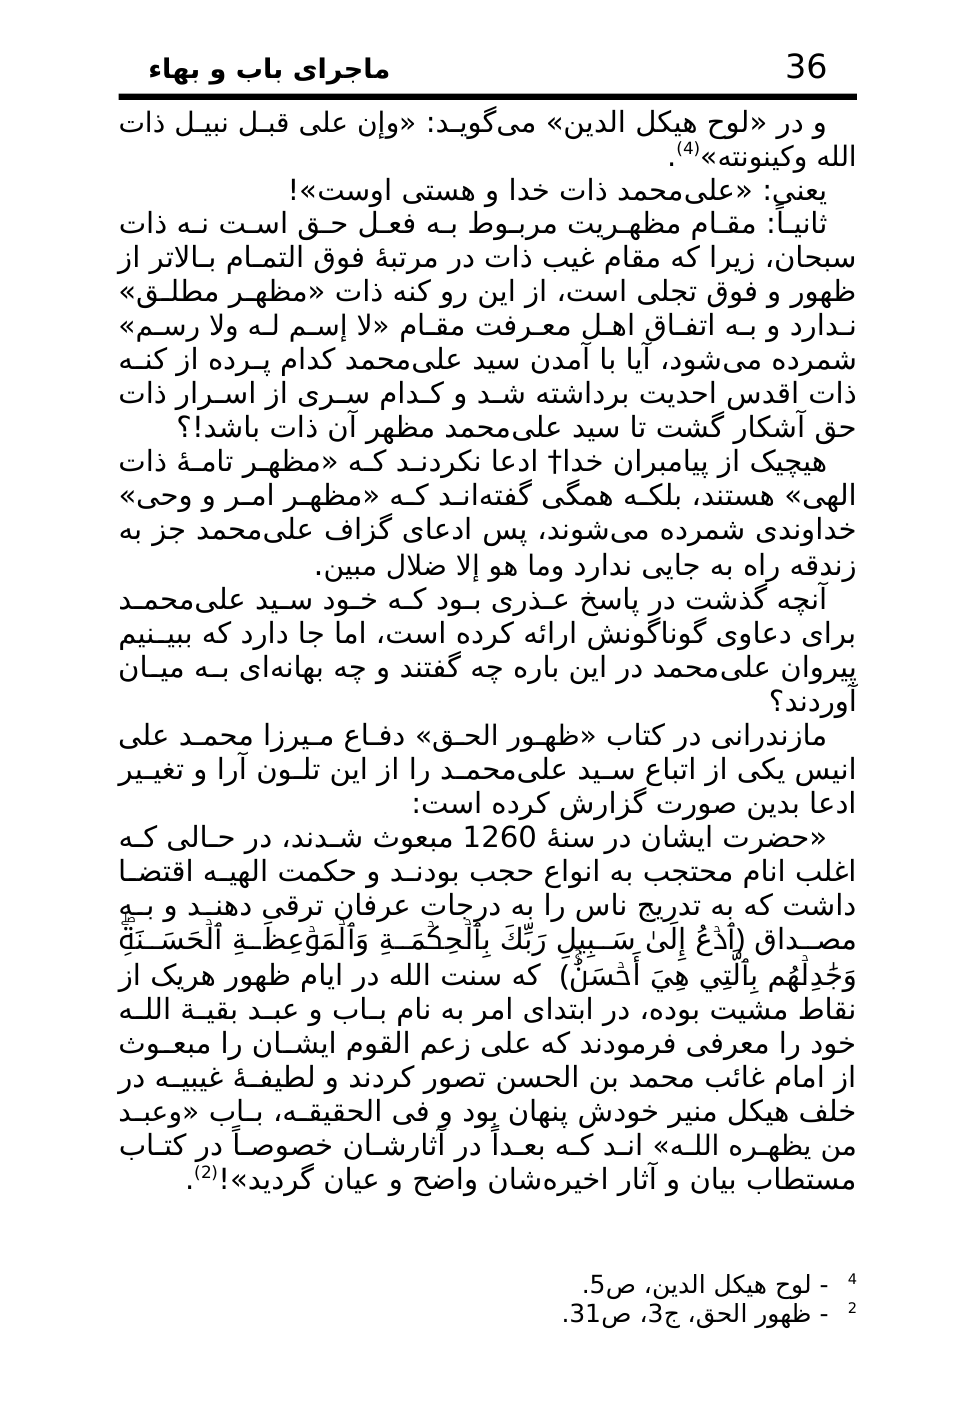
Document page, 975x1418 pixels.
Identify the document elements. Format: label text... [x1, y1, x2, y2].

text هیچیک از پیامبران خدا† ادعا نکردند که «مظهر تامۀ ذات الهی» هستند، بلکه همگی گفته‌اند که «مظهر امر و وحی» خداوندی شمرده می‌شوند، پس ادعای گزاف علی‌محمد جز به زندقه راه به جایی ندارد وما هو إلا ضلال مبين. [118, 444, 857, 583]
text آنچه گذشت در پاسخ عذری بود که خود سید علی‌محمد برای دعاوی گوناگونش ارائه کرده است، اما جا دارد که ببینیم پیروان علی‌محمد در این باره چه گفتند و چه بهانه‌ای به میان آوردند؟ [118, 583, 857, 718]
text «حضرت ایشان در سنۀ 1260 مبعوث شدند، در حالی که اغلب انام محتجب به انواع حجب بودند و حکمت الهیه اقتضا داشت که به تدریج ناس را به درجات عرفان ترقی دهند و به مصداق ﴿ٱدۡعُ إِلَىٰ سَبِيلِ رَبِّكَ بِٱلۡحِكۡمَةِ وَٱلۡمَوۡعِظَةِ ٱلۡحَسَنَةِۖ وَجَٰدِلۡهُم بِٱلَّتِي هِيَ أَحۡسَنُۚ﴾ که سنت الله در ایام ظهور هریک از نقاط مشیت بوده، در ابتدای امر به نام باب و عبد بقیة الله خود را معرفی فرمودند که علی زعم القوم ایشان را مبعوث از امام غائب محمد بن الحسن تصور کردند و لطیفۀ غیبیه در خلف هیکل منیر خودش پنهان بود و فی الحقیقه، باب «وعبد من يظهره الله» اند که بعداً در آثارشان خصوصاً در کتاب مستطاب بیان و آثار اخیره‌شان واضح و عیان گردید»!(). [118, 820, 857, 1196]
text ثانیاً: مقام مظهریت مربوط به فعل حق است نه ذات سبحان، زیرا که مقام غیب ذات در مرتبۀ فوق التمام بالاتر از ظهور و فوق تجلی است، از این رو کنه ذات «مظهر مطلق» ندارد و به اتفاق اهل معرفت مقام «لا إسم له ولا رسم» شمرده می‌شود، آیا با آمدن سید علی‌محمد کدام پرده از کنه ذات اقدس احدیت برداشته شد و کدام سری از اسرار ذات حق آشکار گشت تا سید علی‌محمد مظهر آن ذات باشد!؟ [118, 207, 857, 444]
text و در «لوح هیکل الدین» می‌گوید: «وإن علی قبل نبيل ذات الله وكينونته»(). [118, 105, 857, 173]
text مازندرانی در کتاب «ظهور الحق» دفاع میرزا محمد علی انیس یکی از اتباع سید علی‌محمد را از این تلون آرا و تغییر ادعا بدین صورت گزارش کرده است: [118, 718, 857, 820]
text یعنی: «علی‌محمد ذات خدا و هستی اوست»! [118, 173, 857, 207]
